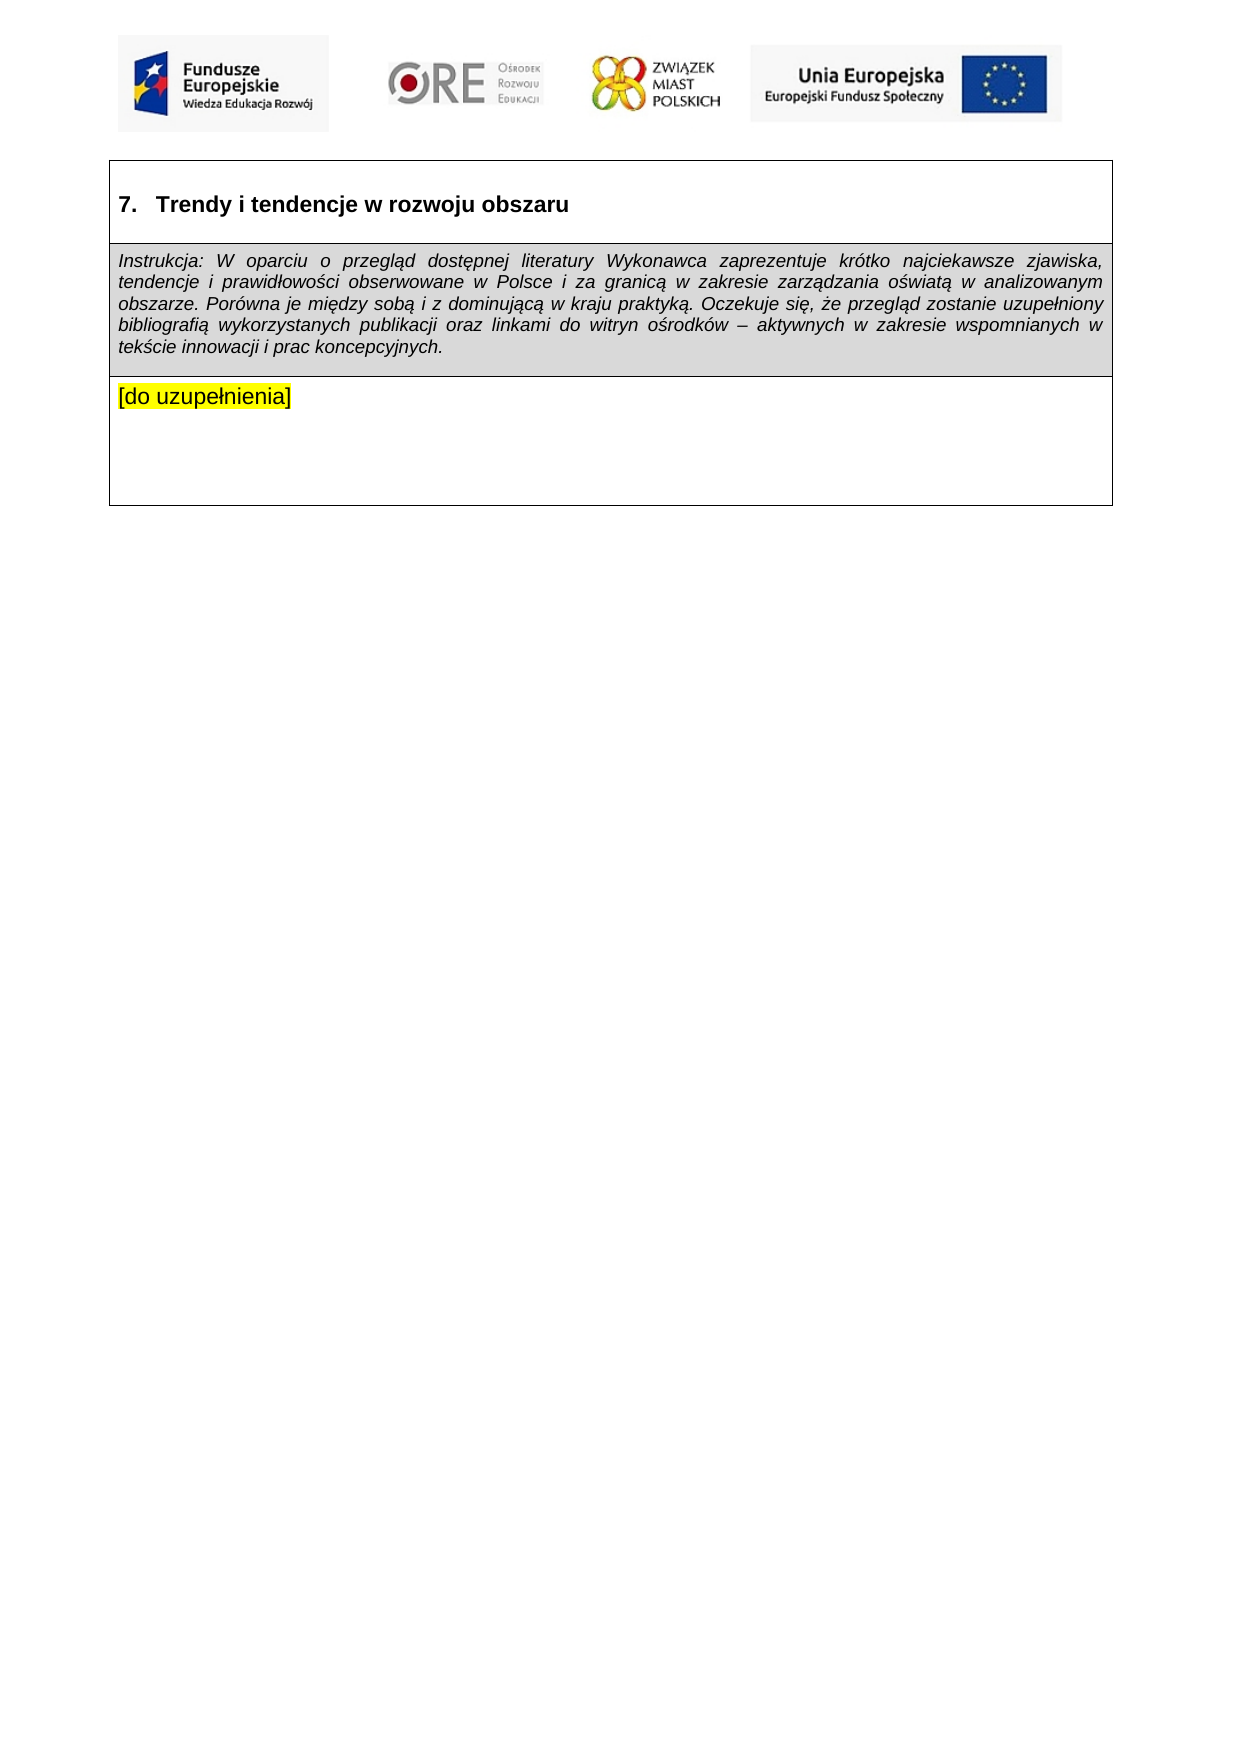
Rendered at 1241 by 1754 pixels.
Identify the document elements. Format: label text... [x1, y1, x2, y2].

table_cell Instrukcja: W oparciu o przegląd dostępnej literatury Wykonawca zaprezentuje krótko najciekawsze zjawiska, tendencje i prawidłowości obserwowane w Polsce i za granicą w zakresie zarządzania oświatą w analizowanym obszarze. Porówna je między sobą i z dominującą w kraju praktyką. Oczekuje się, że przegląd zostanie uzupełniony bibliografią wykorzystanych publikacji oraz linkami do witryn ośrodków – aktywnych w zakresie wspomnianych w tekście innowacji i prac koncepcyjnych. [110, 244, 1112, 376]
table_cell [do uzupełnienia] [110, 377, 1112, 505]
table_cell Trendy i tendencje w rozwoju obszaru [110, 161, 1112, 242]
picture [118, 35, 1064, 132]
